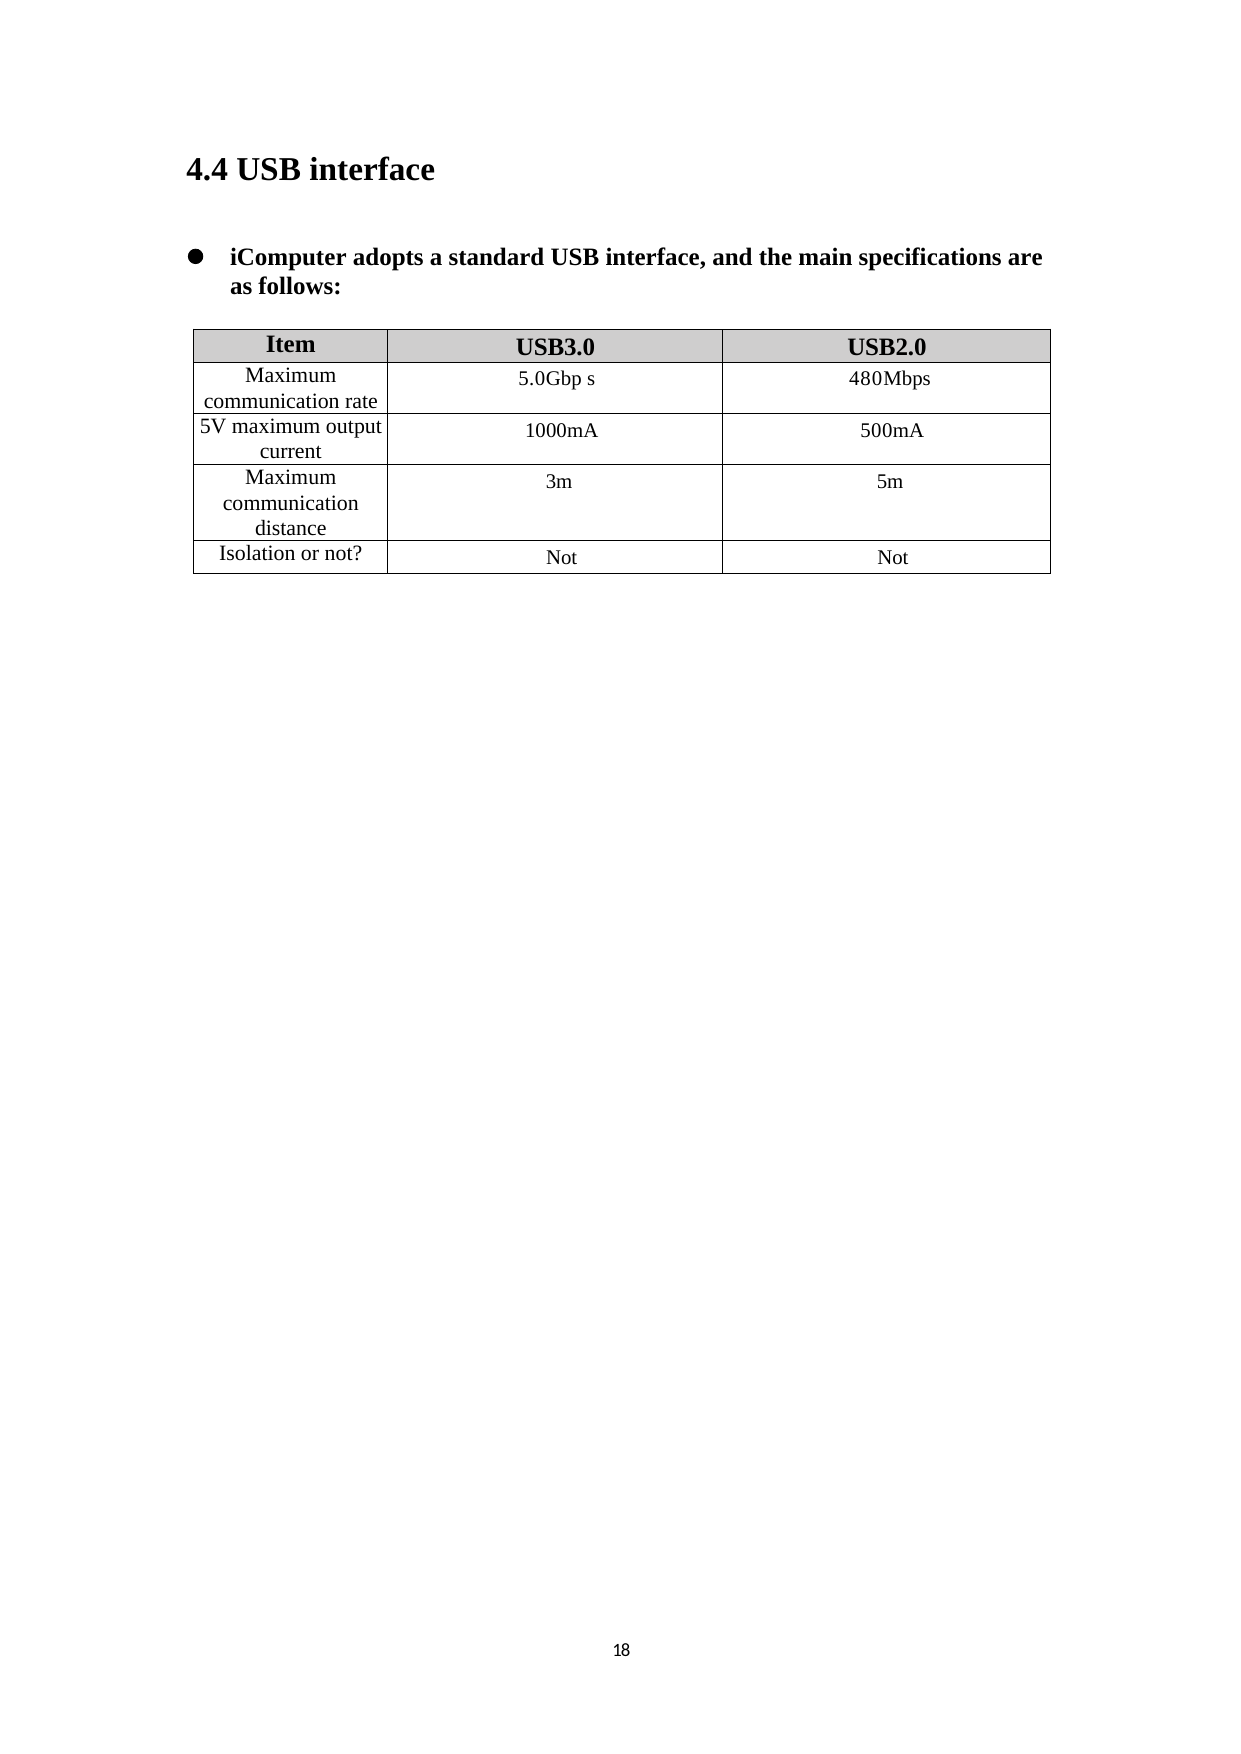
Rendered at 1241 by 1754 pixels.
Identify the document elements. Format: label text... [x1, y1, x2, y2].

table_cell 500mA [723, 414, 1050, 464]
table_cell 5.0Gbp s [388, 363, 722, 413]
table_cell 1000mA [388, 414, 722, 464]
table_cell 480Mbps [723, 363, 1050, 413]
table_cell 5V maximum output current [194, 414, 387, 464]
subtitle 4.4 USB interface [186, 149, 1054, 187]
table_header USB3.0 [388, 330, 722, 362]
table_cell Maximum communication rate [194, 363, 387, 413]
table_cell Maximum communication distance [194, 465, 387, 540]
table_header USB2.0 [723, 330, 1050, 362]
table_cell 5m [723, 465, 1050, 540]
table_cell Not [388, 541, 722, 573]
list iComputer adopts a standard USB interface, and the main specifications are as follows: [186, 242, 1054, 299]
table_header Item [194, 330, 387, 362]
table_cell Not [723, 541, 1050, 573]
table_cell 3m [388, 465, 722, 540]
table_cell Isolation or not? [194, 541, 387, 573]
